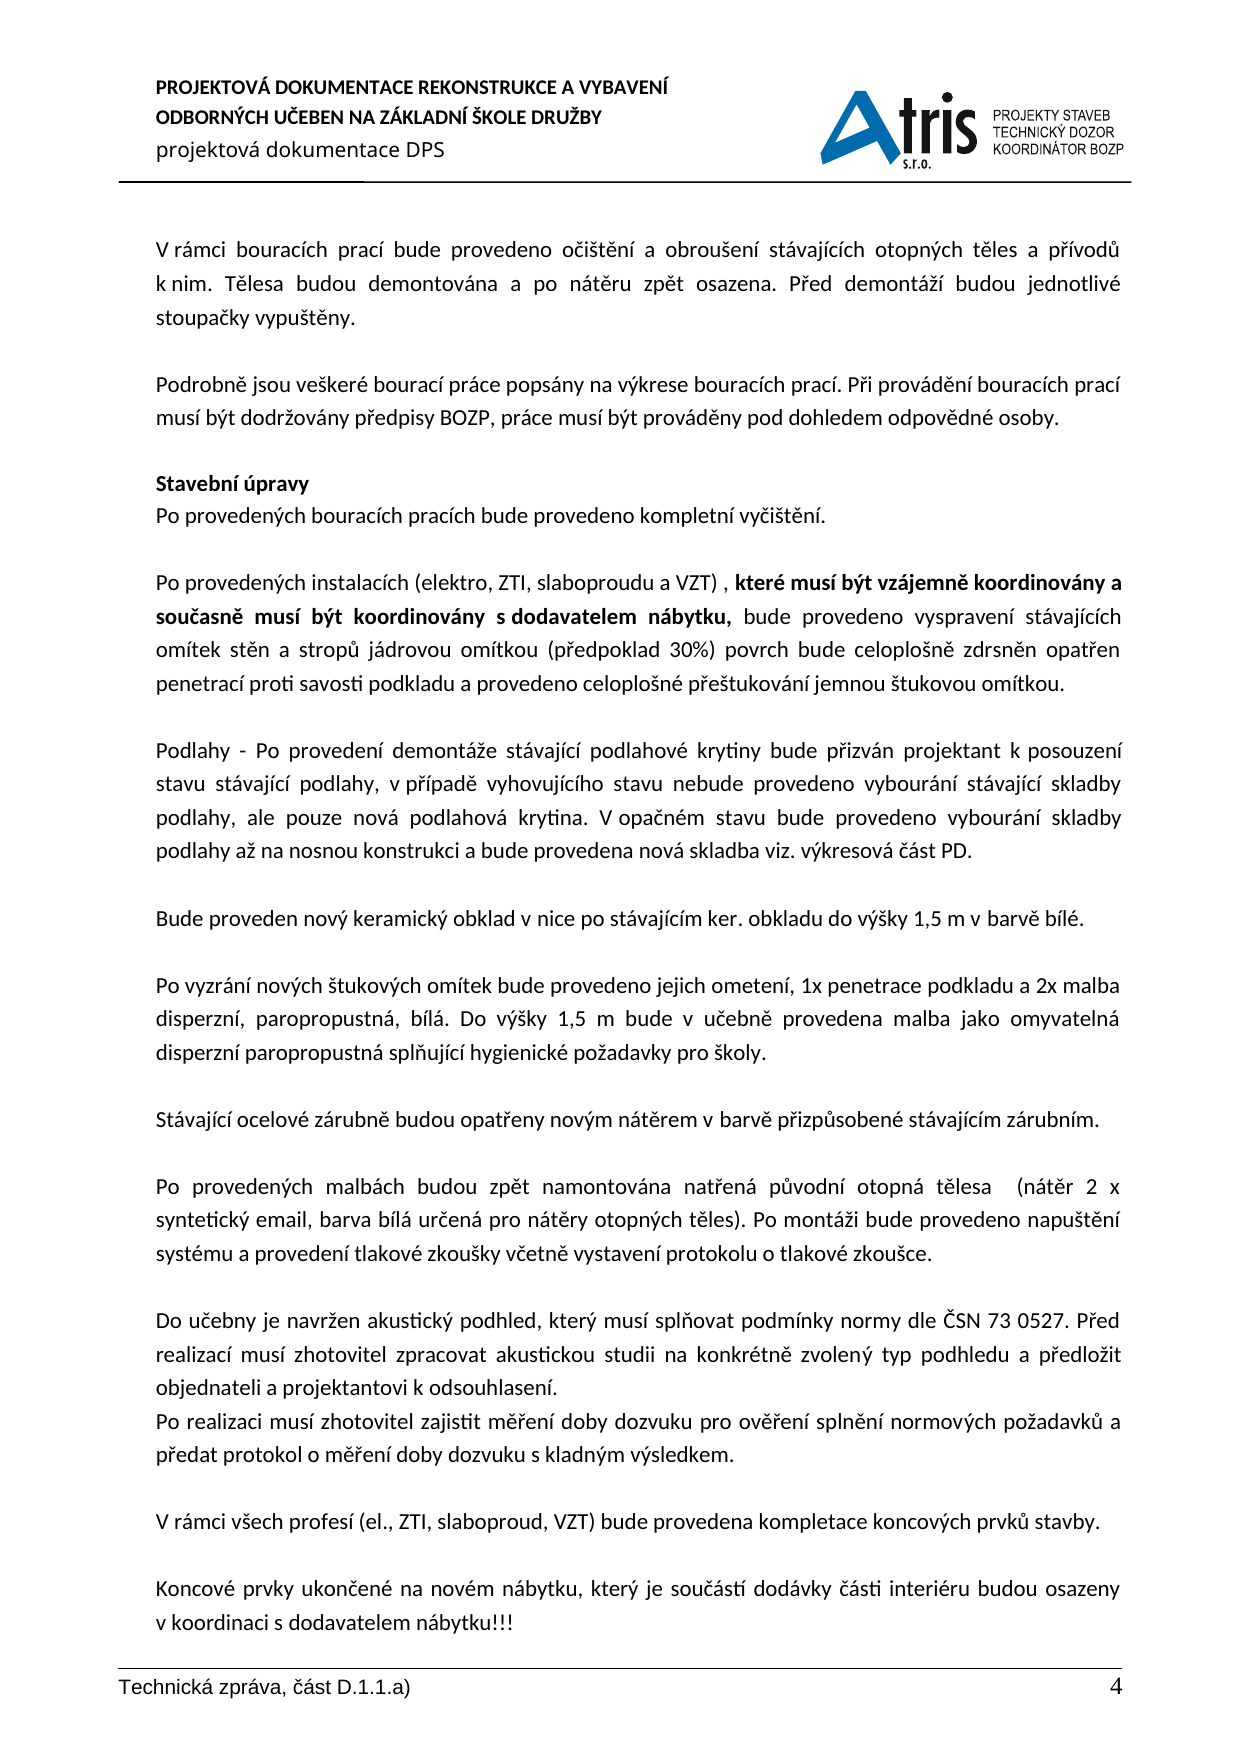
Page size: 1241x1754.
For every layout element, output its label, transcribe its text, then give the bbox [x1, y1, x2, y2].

text Po provedených bouracích pracích bude provedeno kompletní vyčištění. [156, 501, 1122, 529]
text Podlahy - Po provedení demontáže stávající podlahové krytiny bude přizván projektant k posouzení stavu stávající podlahy, v případě vyhovujícího stavu nebude provedeno vybourání stávající skladby podlahy, ale pouze nová podlahová krytina. V opačném stavu bude provedeno vybourání skladby podlahy až na nosnou konstrukci a bude provedena nová skladba viz. výkresová část PD. [156, 736, 1122, 864]
text Koncové prvky ukončené na novém nábytku, který je součástí dodávky části interiéru budou osazeny v koordinaci s dodavatelem nábytku!!! [156, 1574, 1122, 1636]
text V rámci bouracích prací bude provedeno očištění a obroušení stávajících otopných těles a přívodů k nim. Tělesa budou demontována a po nátěru zpět osazena. Před demontáží budou jednotlivé stoupačky vypuštěny. [156, 236, 1122, 331]
text Do učebny je navržen akustický podhled, který musí splňovat podmínky normy dle ČSN 73 0527. Před realizací musí zhotovitel zpracovat akustickou studii na konkrétně zvolený typ podhledu a předložit objednateli a projektantovi k odsouhlasení. [156, 1306, 1122, 1401]
text V rámci všech profesí (el., ZTI, slaboproud, VZT) bude provedena kompletace koncových prvků stavby. [156, 1507, 1122, 1535]
text Stávající ocelové zárubně budou opatřeny novým nátěrem v barvě přizpůsobené stávajícím zárubním. [156, 1105, 1122, 1133]
text Po realizaci musí zhotovitel zajistit měření doby dozvuku pro ověření splnění normových požadavků a předat protokol o měření doby dozvuku s kladným výsledkem. [156, 1407, 1122, 1468]
text Po vyzrání nových štukových omítek bude provedeno jejich ometení, 1x penetrace podkladu a 2x malba disperzní, paropropustná, bílá. Do výšky 1,5 m bude v učebně provedena malba jako omyvatelná disperzní paropropustná splňující hygienické požadavky pro školy. [156, 971, 1122, 1066]
text Podrobně jsou veškeré bourací práce popsány na výkrese bouracích prací. Při provádění bouracích prací musí být dodržovány předpisy BOZP, práce musí být prováděny pod dohledem odpovědné osoby. [156, 370, 1122, 431]
text Po provedených malbách budou zpět namontována natřená původní otopná tělesa (nátěr 2 x syntetický email, barva bílá určená pro nátěry otopných těles). Po montáži bude provedeno napuštění systému a provedení tlakové zkoušky včetně vystavení protokolu o tlakové zkoušce. [156, 1172, 1122, 1267]
text Po provedených instalacích (elektro, ZTI, slaboproudu a VZT) , které musí být vzájemně koordinovány a současně musí být koordinovány s dodavatelem nábytku, bude provedeno vyspravení stávajících omítek stěn a stropů jádrovou omítkou (předpoklad 30%) povrch bude celoplošně zdrsněn opatřen penetrací proti savosti podkladu a provedeno celoplošné přeštukování jemnou štukovou omítkou. [156, 568, 1122, 697]
text Bude proveden nový keramický obklad v nice po stávajícím ker. obkladu do výšky 1,5 m v barvě bílé. [156, 904, 1122, 932]
text Stavební úpravy [156, 469, 1122, 497]
